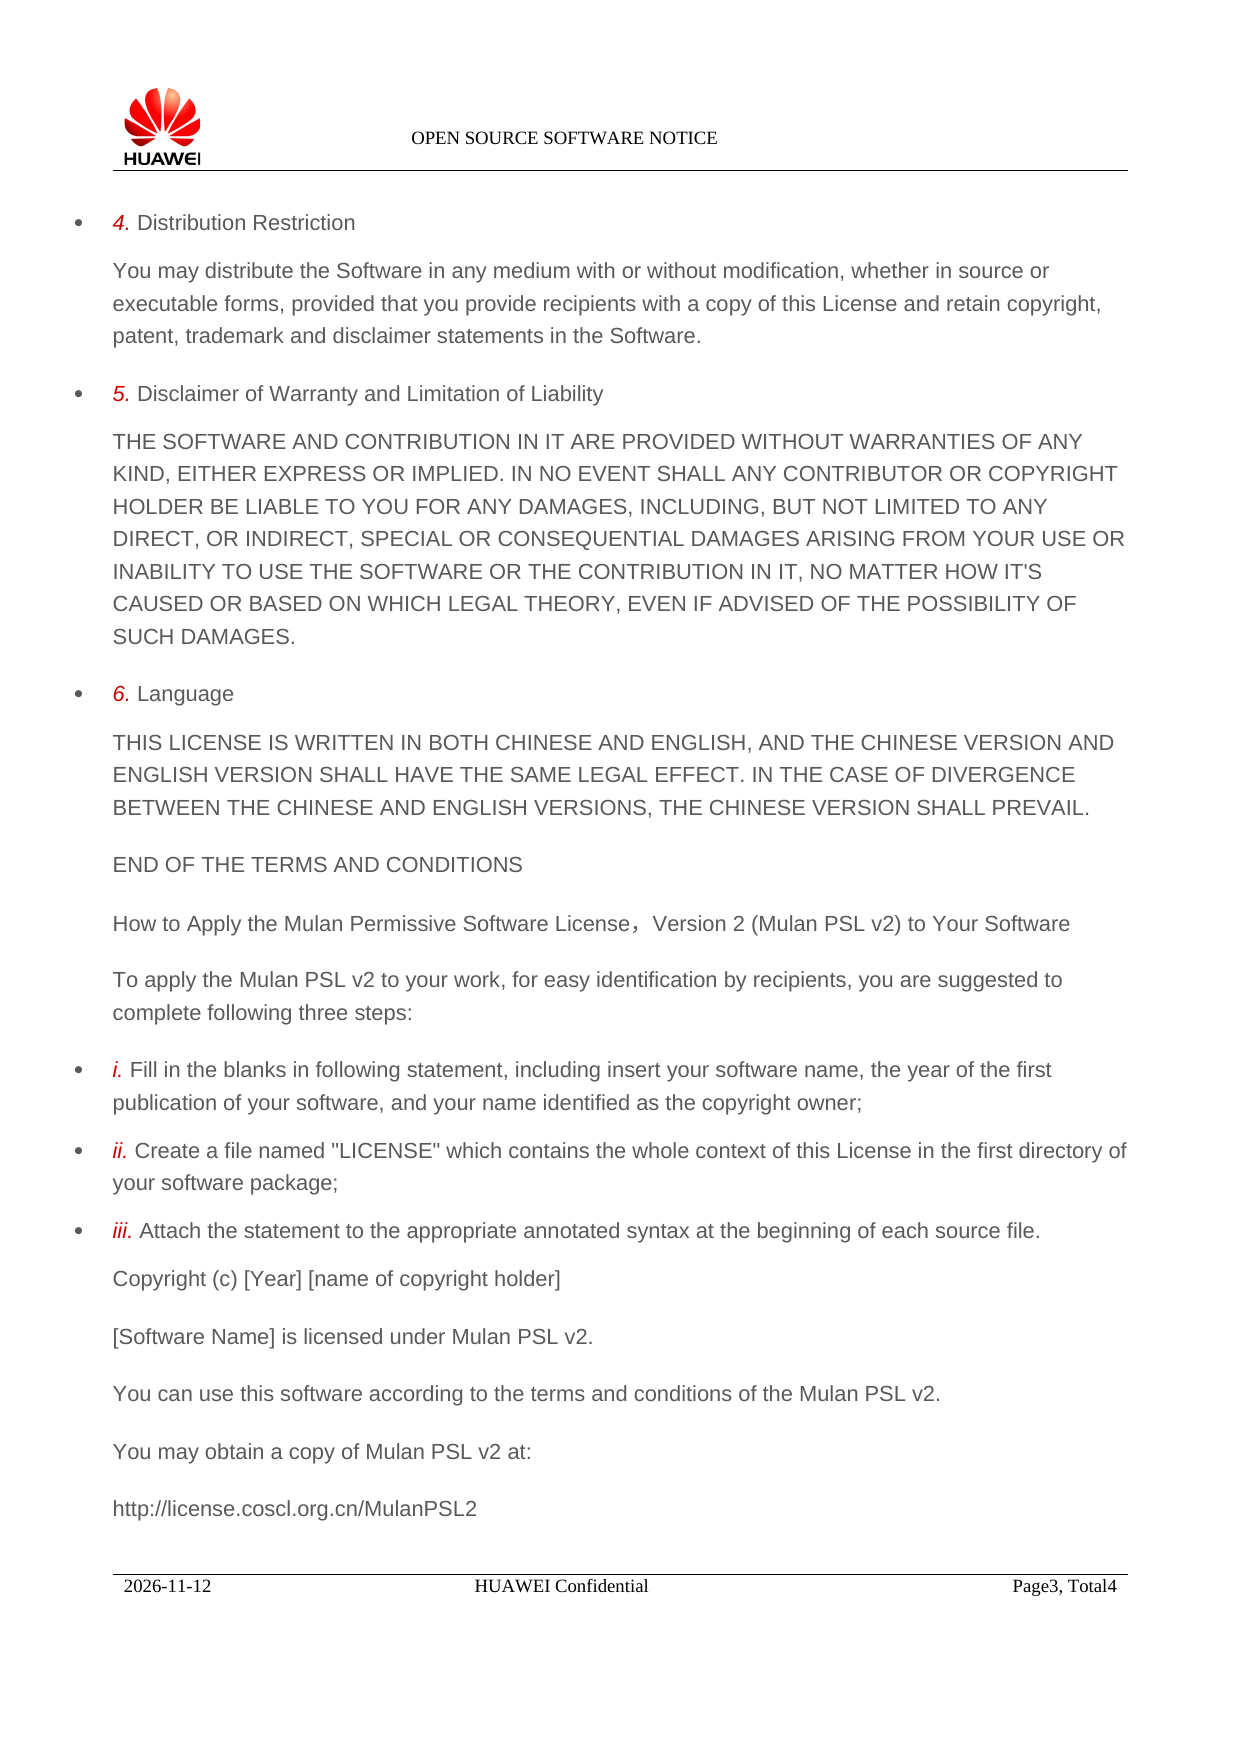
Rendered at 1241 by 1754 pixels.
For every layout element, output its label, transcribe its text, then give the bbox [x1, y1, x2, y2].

picture [124, 88, 201, 165]
text [Software Name] is licensed under Mulan PSL v2. [112, 1320, 1128, 1353]
text Copyright (c) [Year] [name of copyright holder] [112, 1263, 1128, 1295]
list 6. Language [75, 678, 1128, 710]
text You may obtain a copy of Mulan PSL v2 at: [112, 1435, 1128, 1468]
list iii. Attach the statement to the appropriate annotated syntax at the beginning of each source file. [75, 1214, 1128, 1247]
list i. Fill in the blanks in following statement, including insert your software name, the year of the first publication of your software, and your name identified as the copyright owner; [75, 1053, 1128, 1118]
text You may distribute the Software in any medium with or without modification, whether in source or executable forms, provided that you provide recipients with a copy of this License and retain copyright, patent, trademark and disclaimer statements in the Software. [112, 254, 1128, 352]
list ii. Create a file named "LICENSE" which contains the whole context of this License in the first directory of your software package; [75, 1134, 1128, 1199]
text END OF THE TERMS AND CONDITIONS [112, 848, 1128, 881]
text To apply the Mulan PSL v2 to your work, for easy identification by recipients, you are suggested to complete following three steps: [112, 963, 1128, 1028]
text You can use this software according to the terms and conditions of the Mulan PSL v2. [112, 1378, 1128, 1410]
text How to Apply the Mulan Permissive Software License，Version 2 (Mulan PSL v2) to Your Software [112, 906, 1128, 938]
text http://license.coscl.org.cn/MulanPSL2 [112, 1493, 1128, 1525]
text THE SOFTWARE AND CONTRIBUTION IN IT ARE PROVIDED WITHOUT WARRANTIES OF ANY KIND, EITHER EXPRESS OR IMPLIED. IN NO EVENT SHALL ANY CONTRIBUTOR OR COPYRIGHT HOLDER BE LIABLE TO YOU FOR ANY DAMAGES, INCLUDING, BUT NOT LIMITED TO ANY DIRECT, OR INDIRECT, SPECIAL OR CONSEQUENTIAL DAMAGES ARISING FROM YOUR USE OR INABILITY TO USE THE SOFTWARE OR THE CONTRIBUTION IN IT, NO MATTER HOW IT'S CAUSED OR BASED ON WHICH LEGAL THEORY, EVEN IF ADVISED OF THE POSSIBILITY OF SUCH DAMAGES. [112, 425, 1128, 653]
list 4. Distribution Restriction [75, 206, 1128, 239]
list 5. Disclaimer of Warranty and Limitation of Liability [75, 377, 1128, 409]
text THIS LICENSE IS WRITTEN IN BOTH CHINESE AND ENGLISH, AND THE CHINESE VERSION AND ENGLISH VERSION SHALL HAVE THE SAME LEGAL EFFECT. IN THE CASE OF DIVERGENCE BETWEEN THE CHINESE AND ENGLISH VERSIONS, THE CHINESE VERSION SHALL PREVAIL. [112, 726, 1128, 823]
